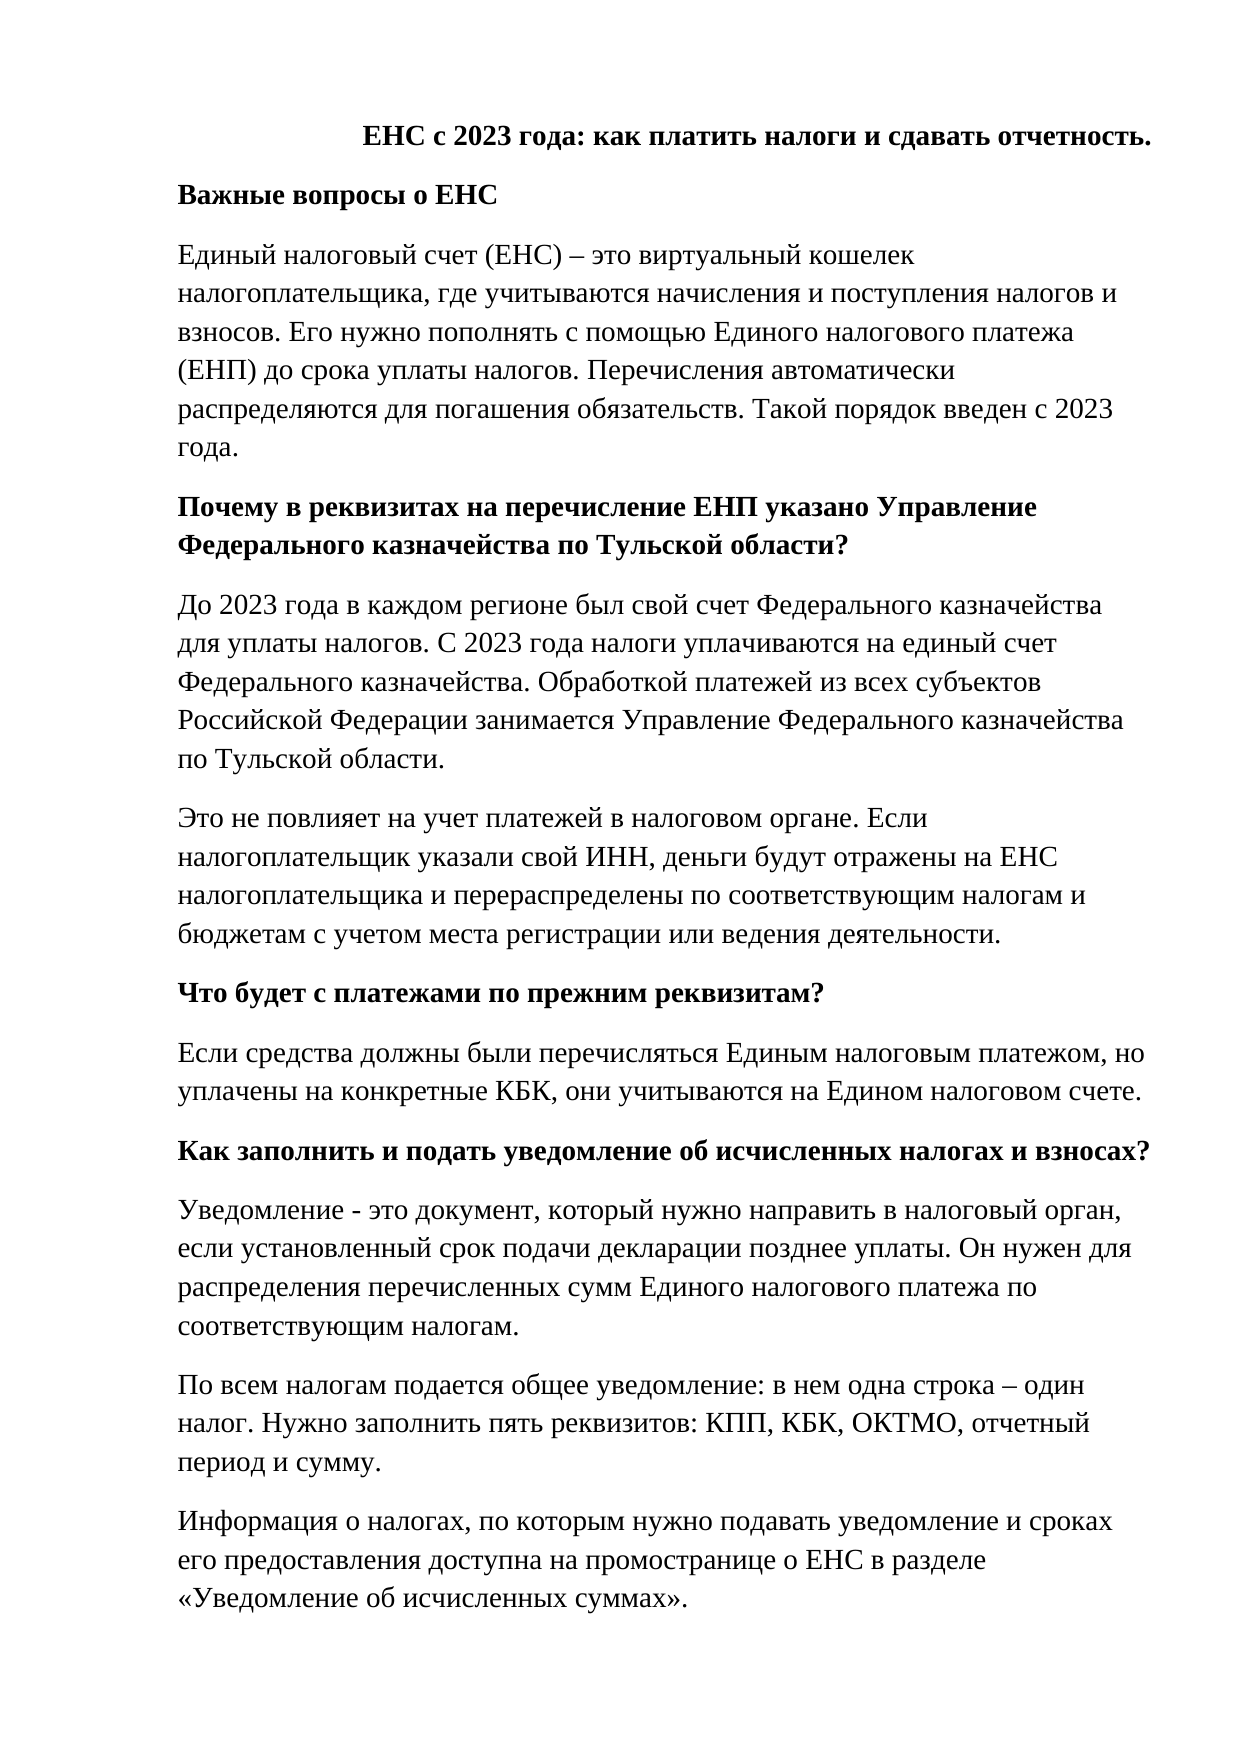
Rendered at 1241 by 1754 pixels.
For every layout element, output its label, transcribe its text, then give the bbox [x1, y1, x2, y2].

text Важные вопросы о ЕНС [177, 177, 1152, 211]
text Что будет с платежами по прежним реквизитам? [177, 975, 1152, 1009]
text Уведомление - это документ, который нужно направить в налоговый орган, если установленный срок подачи декларации позднее уплаты. Он нужен для распределения перечисленных сумм Единого налогового платежа по соответствующим налогам. [177, 1192, 1152, 1341]
text Почему в реквизитах на перечисление ЕНП указано Управление Федерального казначейства по Тульской области? [177, 489, 1152, 561]
text Это не повлияет на учет платежей в налоговом органе. Если налогоплательщик указали свой ИНН, деньги будут отражены на ЕНС налогоплательщика и перераспределены по соответствующим налогам и бюджетам с учетом места регистрации или ведения деятельности. [177, 800, 1152, 949]
text Как заполнить и подать уведомление об исчисленных налогах и взносах? [177, 1133, 1152, 1166]
text По всем налогам подается общее уведомление: в нем одна строка – один налог. Нужно заполнить пять реквизитов: КПП, КБК, ОКТМО, отчетный период и сумму. [177, 1367, 1152, 1478]
text Информация о налогах, по которым нужно подавать уведомление и сроках его предоставления доступна на промостранице о ЕНС в разделе «Уведомление об исчисленных суммах». [177, 1503, 1152, 1614]
text Если средства должны были перечисляться Единым налоговым платежом, но уплачены на конкретные КБК, они учитываются на Едином налоговом счете. [177, 1035, 1152, 1107]
text Единый налоговый счет (ЕНС) – это виртуальный кошелек налогоплательщика, где учитываются начисления и поступления налогов и взносов. Его нужно пополнять с помощью Единого налогового платежа (ЕНП) до срока уплаты налогов. Перечисления автоматически распределяются для погашения обязательств. Такой порядок введен с 2023 года. [177, 237, 1152, 463]
text ЕНС с 2023 года: как платить налоги и сдавать отчетность. [177, 118, 1152, 152]
text До 2023 года в каждом регионе был свой счет Федерального казначейства для уплаты налогов. С 2023 года налоги уплачиваются на единый счет Федерального казначейства. Обработкой платежей из всех субъектов Российской Федерации занимается Управление Федерального казначейства по Тульской области. [177, 587, 1152, 774]
